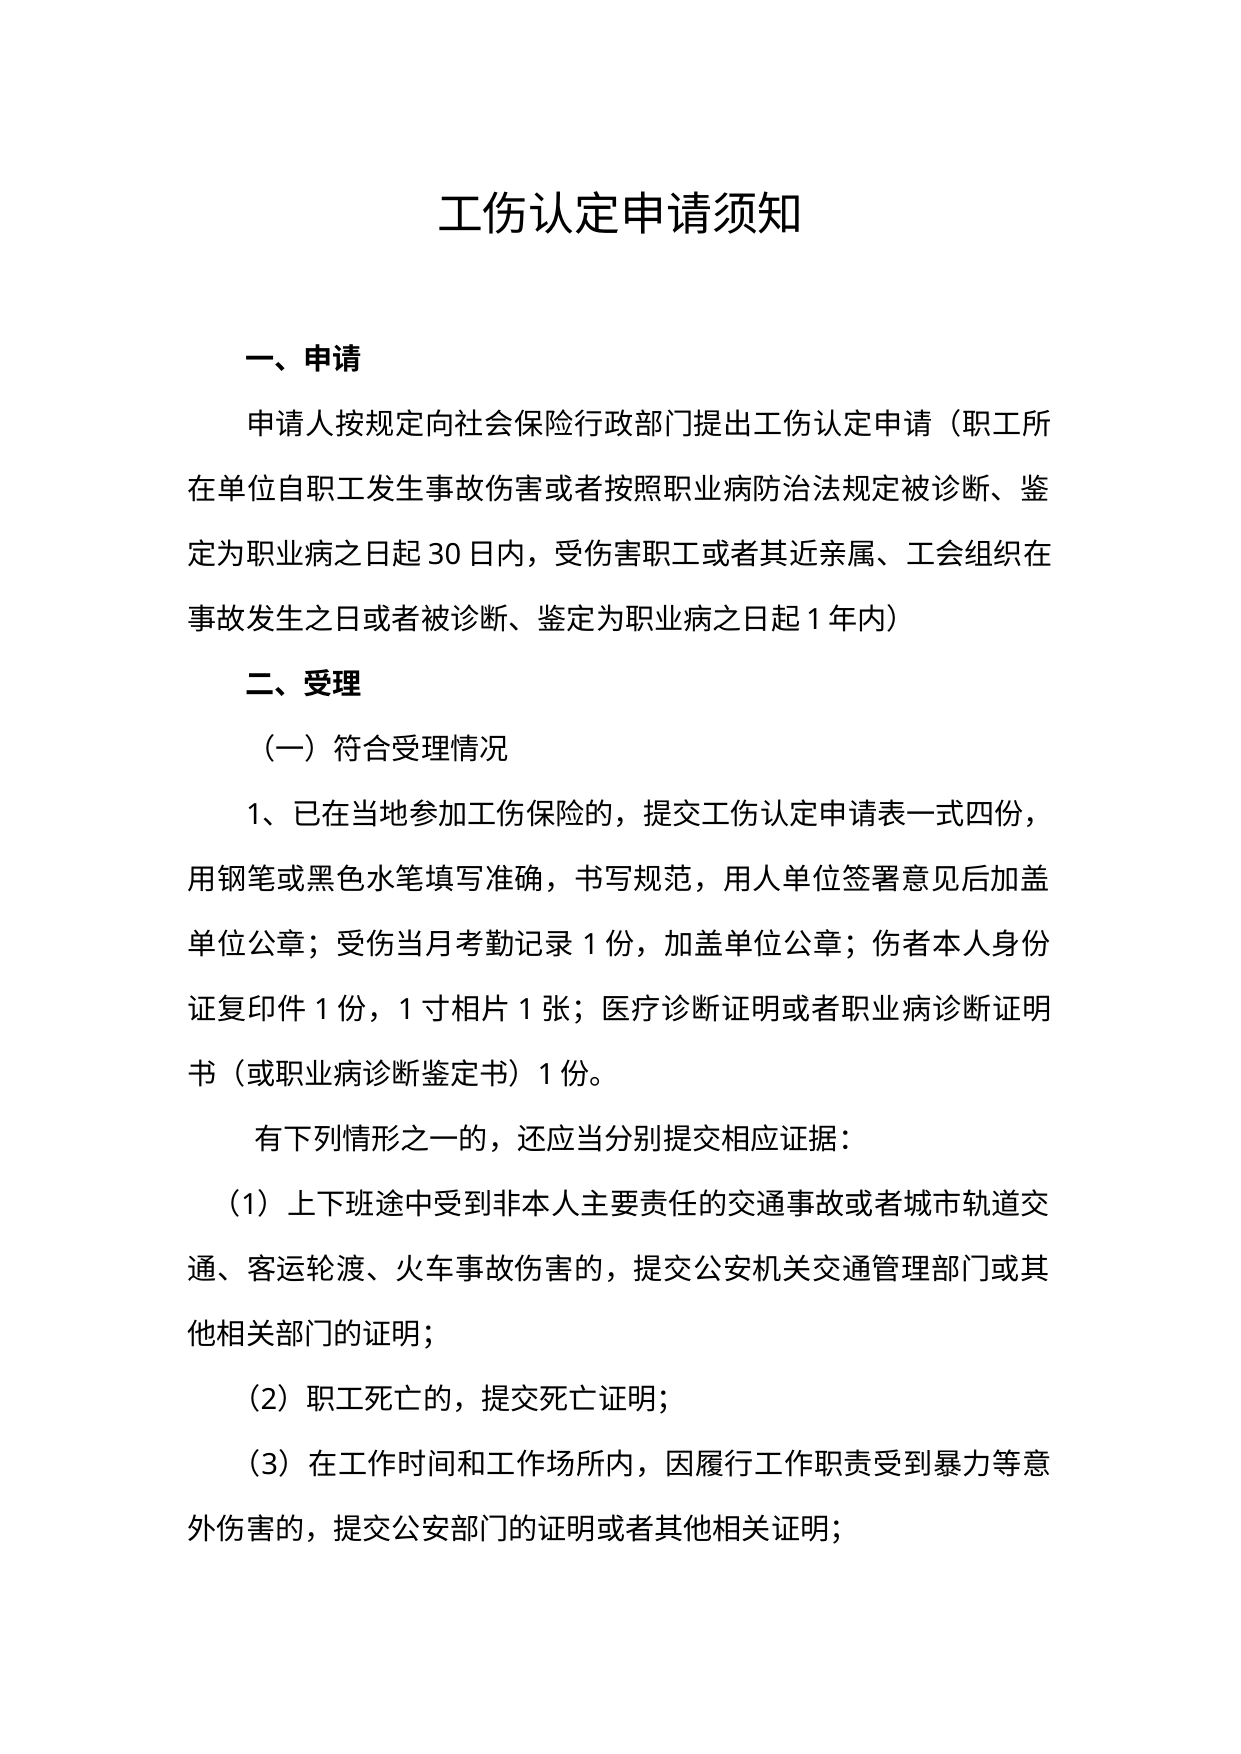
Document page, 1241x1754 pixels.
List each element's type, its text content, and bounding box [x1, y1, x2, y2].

text （2）职工死亡的，提交死亡证明； [187, 1364, 1053, 1429]
text 工伤认定申请须知 [187, 162, 1053, 259]
text 二、受理 [187, 649, 1053, 714]
text 一、申请 [187, 324, 1053, 389]
text （3）在工作时间和工作场所内，因履行工作职责受到暴力等意外伤害的，提交公安部门的证明或者其他相关证明； [187, 1429, 1053, 1559]
text （一）符合受理情况 [187, 714, 1053, 779]
text 申请人按规定向社会保险行政部门提出工伤认定申请（职工所在单位自职工发生事故伤害或者按照职业病防治法规定被诊断、鉴定为职业病之日起30日内，受伤害职工或者其近亲属、工会组织在事故发生之日或者被诊断、鉴定为职业病之日起1年内） [187, 389, 1053, 649]
text （1）上下班途中受到非本人主要责任的交通事故或者城市轨道交通、客运轮渡、火车事故伤害的，提交公安机关交通管理部门或其他相关部门的证明； [187, 1169, 1053, 1364]
text 有下列情形之一的，还应当分别提交相应证据： [187, 1104, 1053, 1169]
text 1、已在当地参加工伤保险的，提交工伤认定申请表一式四份，用钢笔或黑色水笔填写准确，书写规范，用人单位签署意见后加盖单位公章；受伤当月考勤记录1份，加盖单位公章；伤者本人身份证复印件1份，1寸相片1张；医疗诊断证明或者职业病诊断证明书（或职业病诊断鉴定书）1份。 [187, 779, 1053, 1104]
